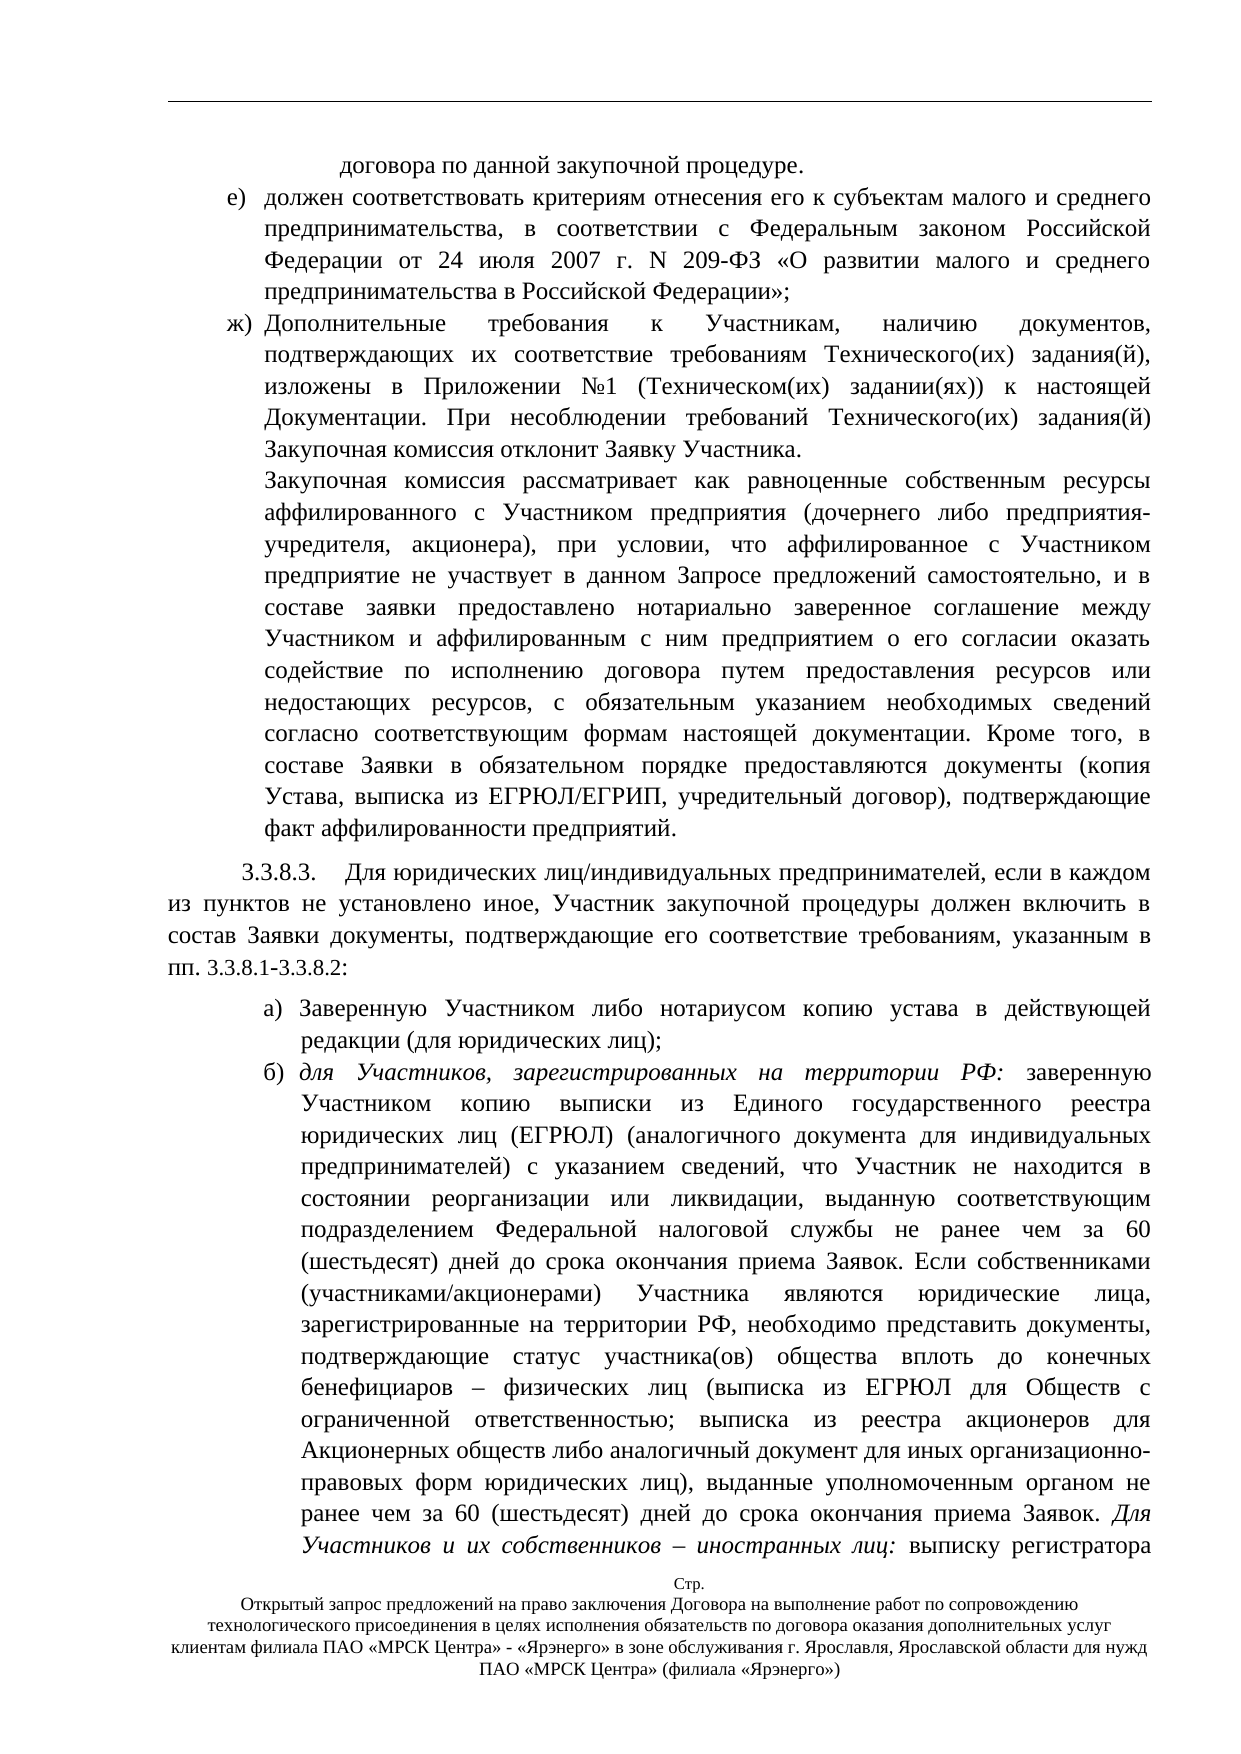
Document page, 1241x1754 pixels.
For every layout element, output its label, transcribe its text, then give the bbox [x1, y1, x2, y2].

list Дополнительные требования к Участникам, наличию документов, подтверждающих их соответствие требованиям Технического(их) задания(й), изложены в Приложении №1 (Техническом(их) задании(ях)) к настоящей Документации. При несоблюдении требований Технического(их) задания(й) Закупочная комиссия отклонит Заявку Участника. [227, 308, 1152, 463]
list Заверенную Участником либо нотариусом копию устава в действующей редакции (для юридических лиц); [263, 993, 1152, 1054]
list должен соответствовать критериям отнесения его к субъектам малого и среднего предпринимательства, в соответствии с Федеральным законом Российской Федерации от 24 июля 2007 г. N 209-ФЗ «О развитии малого и среднего предпринимательства в Российской Федерации»; [227, 182, 1152, 305]
list Для юридических лиц/индивидуальных предпринимателей, если в каждом из пунктов не установлено иное, Участник закупочной процедуры должен включить в состав Заявки документы, подтверждающие его соответствие требованиям, указанным в пп. 3.3.8.1-3.3.8.2: [168, 857, 1152, 980]
text Закупочная комиссия рассматривает как равноценные собственным ресурсы аффилированного с Участником предприятия (дочернего либо предприятия-учредителя, акционера), при условии, что аффилированное с Участником предприятие не участвует в данном Запросе предложений самостоятельно, и в составе заявки предоставлено нотариально заверенное соглашение между Участником и аффилированным с ним предприятием о его согласии оказать содействие по исполнению договора путем предоставления ресурсов или недостающих ресурсов, с обязательным указанием необходимых сведений согласно соответствующим формам настоящей документации. Кроме того, в составе Заявки в обязательном порядке предоставляются документы (копия Устава, выписка из ЕГРЮЛ/ЕГРИП, учредительный договор), подтверждающие факт аффилированности предприятий. [264, 466, 1152, 842]
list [282, 150, 1152, 179]
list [263, 1057, 1152, 1559]
